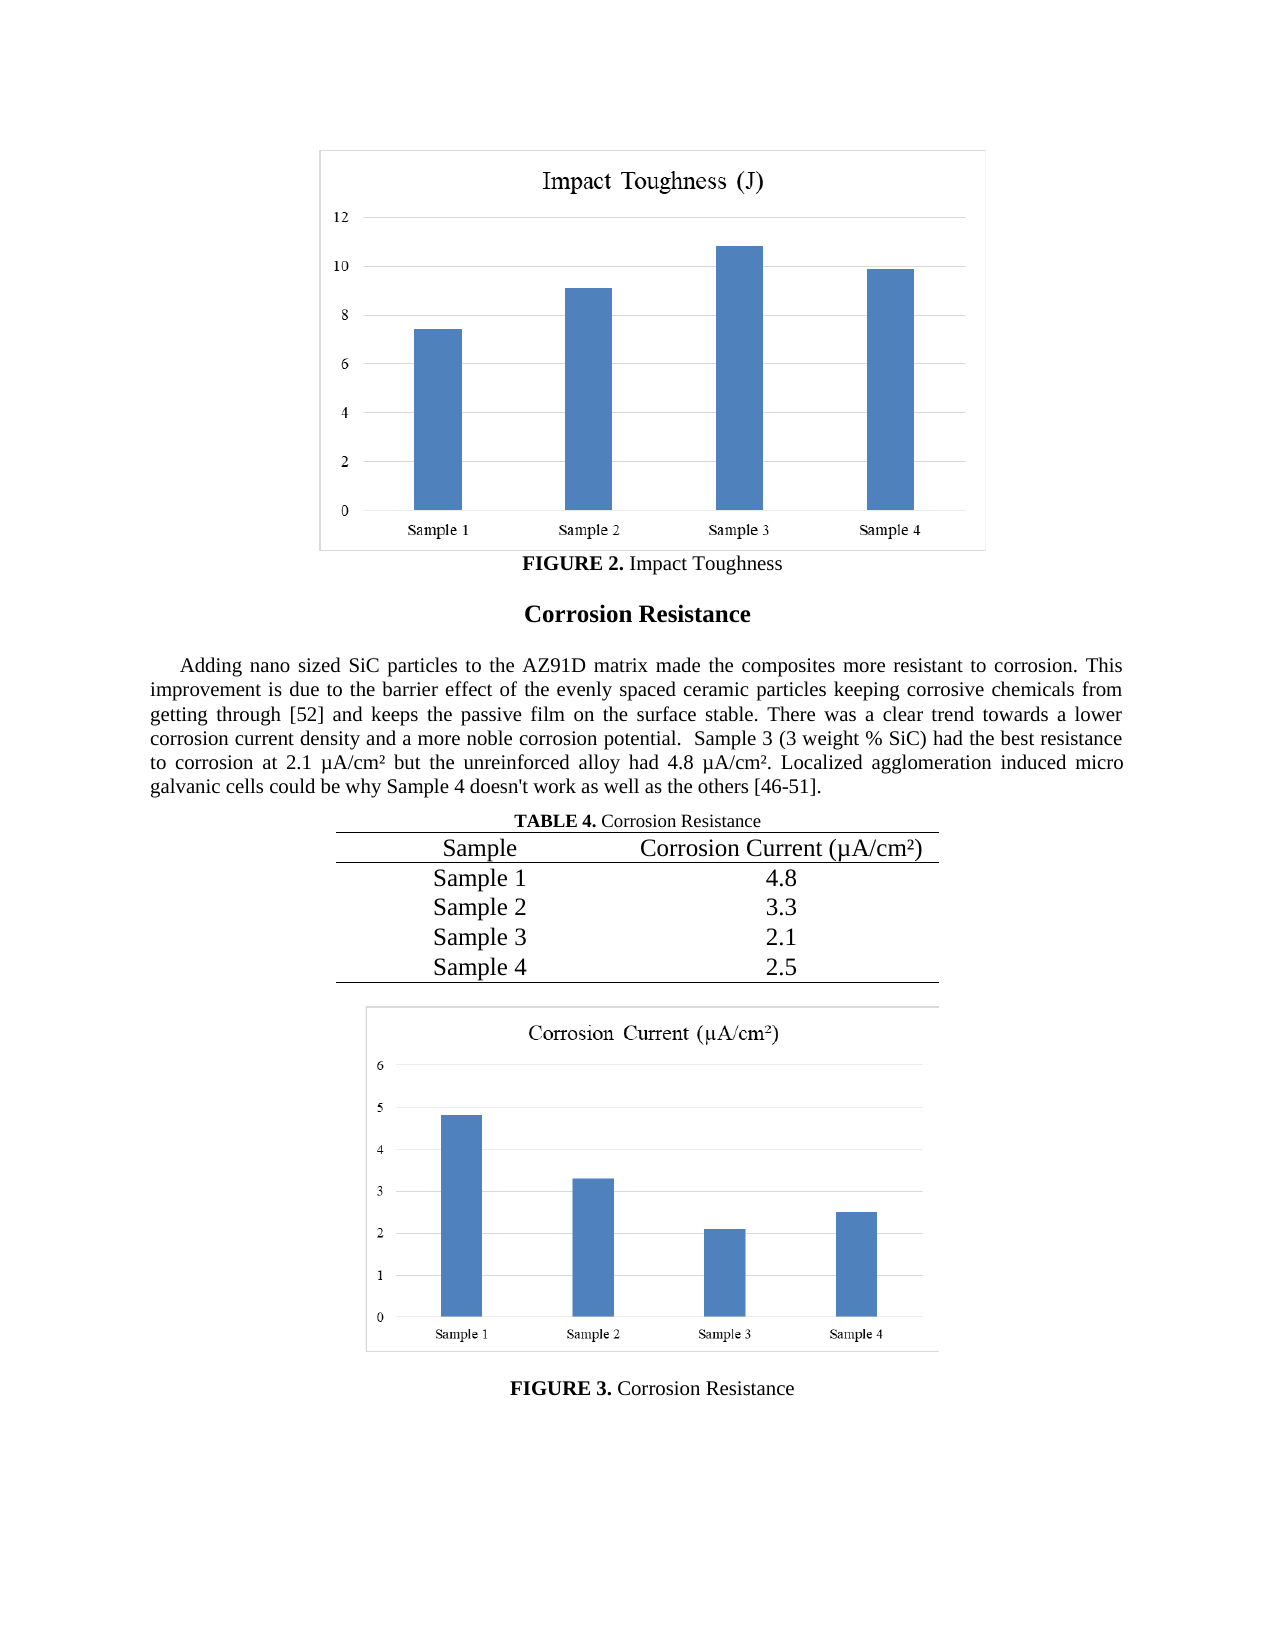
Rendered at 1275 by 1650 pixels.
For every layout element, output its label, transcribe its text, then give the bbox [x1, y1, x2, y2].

text Figure 3. Corrosion Resistance [150, 1376, 1125, 1400]
table_header Corrosion Current (µA/cm²) [624, 833, 939, 862]
text TABLE 4. Corrosion Resistance [150, 810, 1125, 832]
table_cell 2.5 [624, 952, 939, 982]
table_cell 3.3 [624, 892, 939, 922]
table_cell Sample 3 [336, 922, 623, 952]
table_cell 2.1 [624, 922, 939, 952]
picture [365, 1006, 939, 1352]
subtitle Corrosion Resistance [150, 599, 1125, 628]
table_cell Sample 4 [336, 952, 623, 982]
table_cell Sample 1 [336, 863, 623, 892]
picture [319, 150, 986, 551]
text Adding nano sized SiC particles to the AZ91D matrix made the composites more resistant to corrosion. This improvement is due to the barrier effect of the evenly spaced ceramic particles keeping corrosive chemicals from getting through [52] and keeps the passive film on the surface stable. There was a clear trend towards a lower corrosion current density and a more noble corrosion potential. Sample 3 (3 weight % SiC) had the best resistance to corrosion at 2.1 µA/cm² but the unreinforced alloy had 4.8 µA/cm². Localized agglomeration induced micro galvanic cells could be why Sample 4 doesn't work as well as the others [46-51]. [150, 653, 1125, 798]
text Figure 2. Impact Toughness [150, 551, 1125, 574]
table_cell Sample 2 [336, 892, 623, 922]
table_header Sample [336, 833, 623, 862]
table_cell 4.8 [624, 863, 939, 892]
